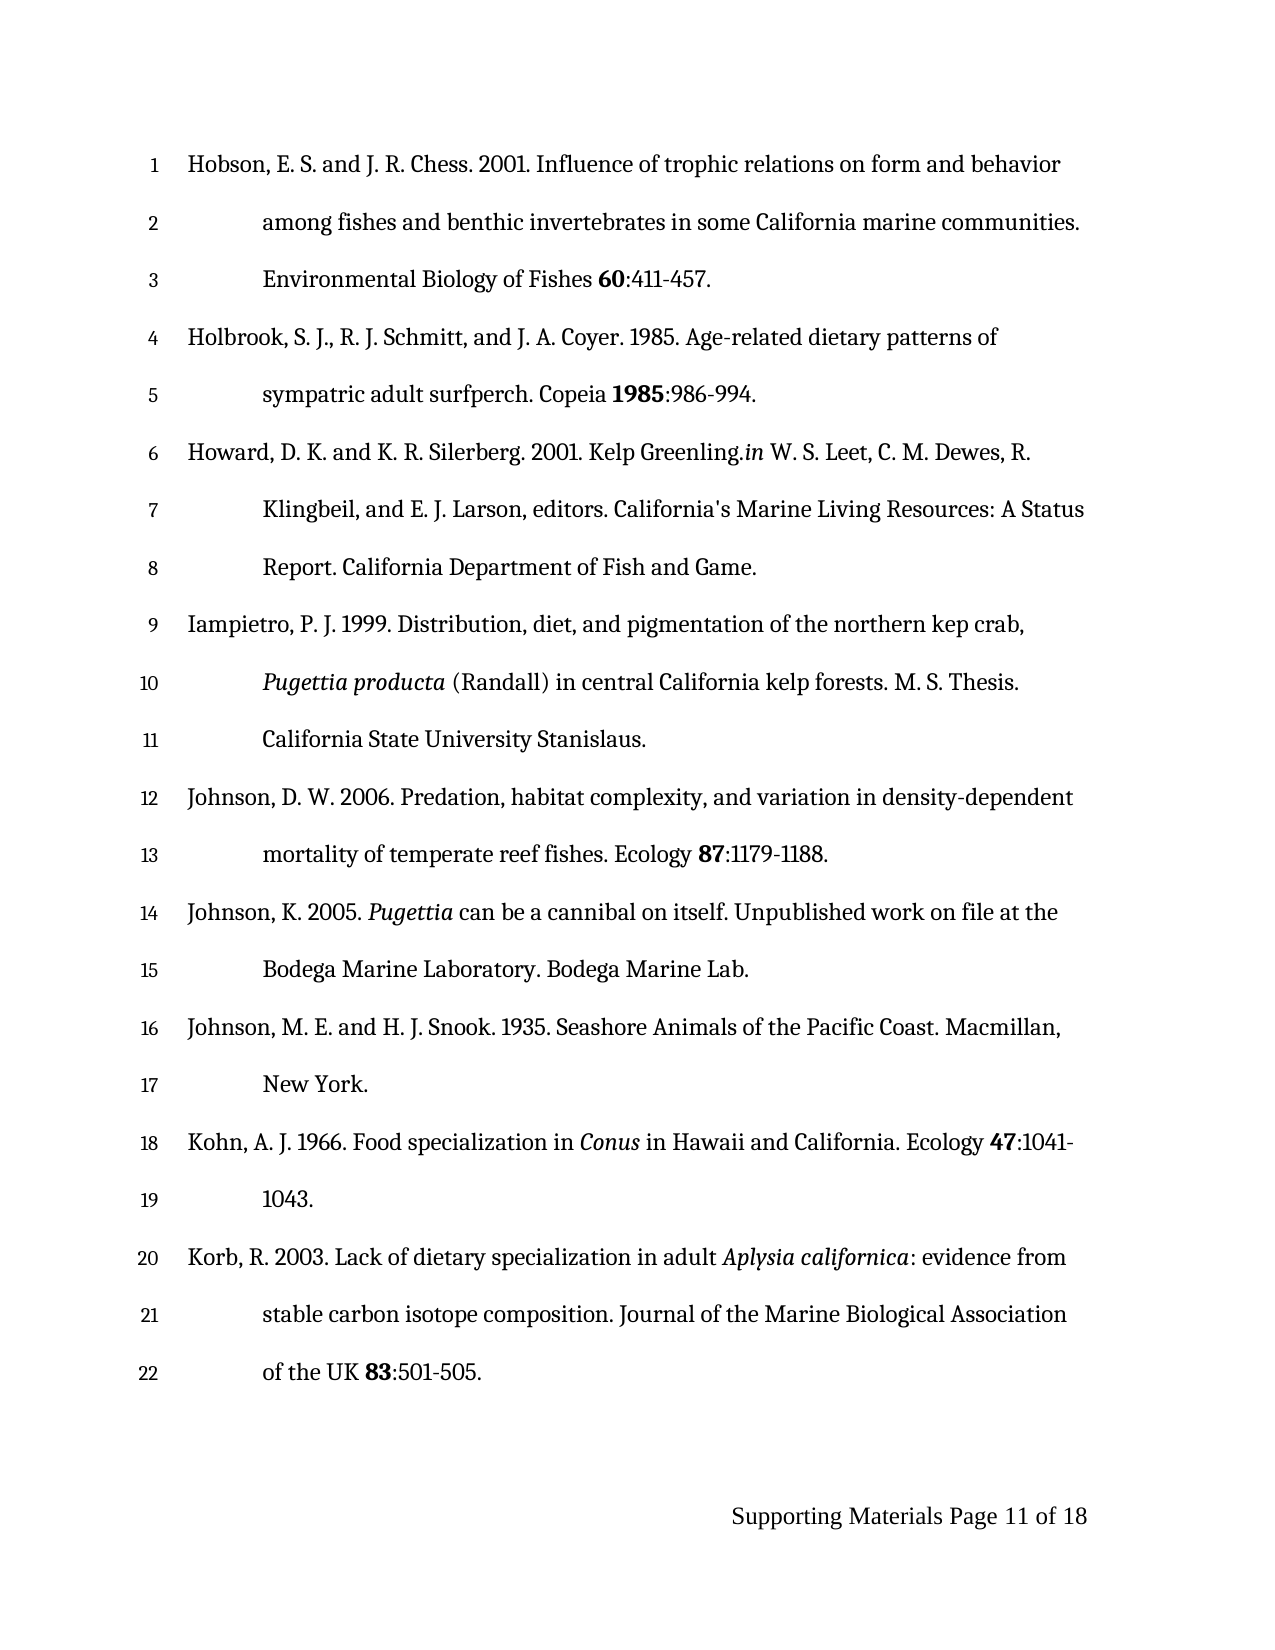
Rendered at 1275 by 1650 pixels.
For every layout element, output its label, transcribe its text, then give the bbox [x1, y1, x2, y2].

text Kohn, A. J. 1966. Food specialization in Conus in Hawaii and California. Ecology 47:1041-1043. [187, 1127, 1087, 1214]
text Holbrook, S. J., R. J. Schmitt, and J. A. Coyer. 1985. Age-related dietary patterns of sympatric adult surfperch. Copeia 1985:986-994. [187, 322, 1087, 409]
text Johnson, D. W. 2006. Predation, habitat complexity, and variation in density-dependent mortality of temperate reef fishes. Ecology 87:1179-1188. [187, 782, 1087, 869]
text Hobson, E. S. and J. R. Chess. 2001. Influence of trophic relations on form and behavior among fishes and benthic invertebrates in some California marine communities. Environmental Biology of Fishes 60:411-457. [187, 150, 1087, 294]
text Korb, R. 2003. Lack of dietary specialization in adult Aplysia californica: evidence from stable carbon isotope composition. Journal of the Marine Biological Association of the UK 83:501-505. [187, 1242, 1087, 1386]
text Johnson, K. 2005. Pugettia can be a cannibal on itself. Unpublished work on file at the Bodega Marine Laboratory. Bodega Marine Lab. [187, 897, 1087, 984]
text Johnson, M. E. and H. J. Snook. 1935. Seashore Animals of the Pacific Coast. Macmillan, New York. [187, 1012, 1087, 1099]
text Howard, D. K. and K. R. Silerberg. 2001. Kelp Greenling.in W. S. Leet, C. M. Dewes, R. Klingbeil, and E. J. Larson, editors. California's Marine Living Resources: A Status Report. California Department of Fish and Game. [187, 437, 1087, 581]
text Iampietro, P. J. 1999. Distribution, diet, and pigmentation of the northern kep crab, Pugettia producta (Randall) in central California kelp forests. M. S. Thesis. California State University Stanislaus. [187, 610, 1087, 754]
